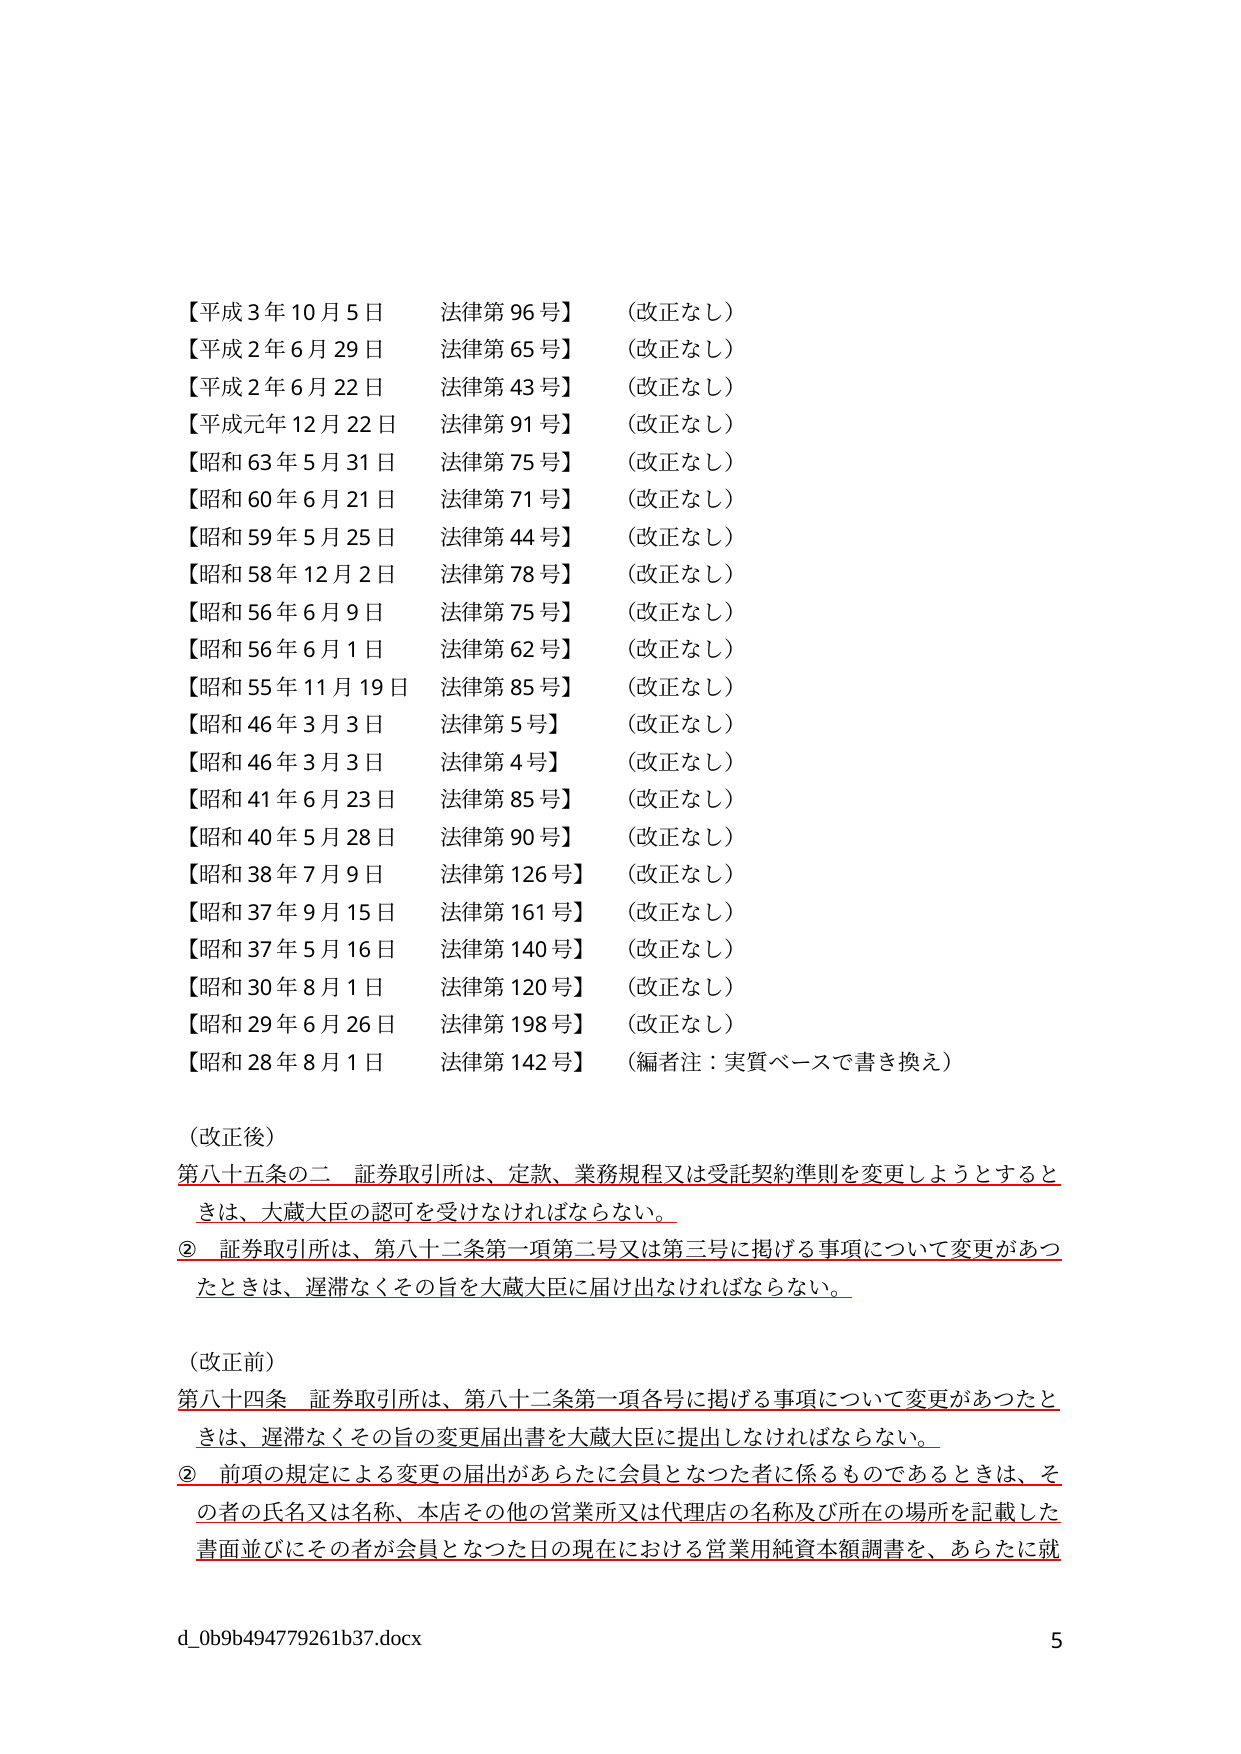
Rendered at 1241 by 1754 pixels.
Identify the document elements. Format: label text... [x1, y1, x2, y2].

text 【平成3年10月5日 法律第96号】 （改正なし） [177, 292, 1063, 329]
text 【昭和46年3月3日 法律第5号】 （改正なし） [177, 704, 1063, 742]
text 【昭和56年6月1日 法律第62号】 （改正なし） [177, 629, 1063, 667]
text 【平成2年6月22日 法律第43号】 （改正なし） [177, 367, 1063, 404]
text 【昭和41年6月23日 法律第85号】 （改正なし） [177, 779, 1063, 817]
text 第八十五条の二 証券取引所は、定款、業務規程又は受託契約準則を変更しようとするときは、大蔵大臣の認可を受けなければならない。 [177, 1154, 1063, 1229]
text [177, 1454, 1063, 1567]
text 【昭和28年8月1日 法律第142号】 （編者注：実質ベースで書き換え） [177, 1042, 1063, 1079]
text 【昭和58年12月2日 法律第78号】 （改正なし） [177, 554, 1063, 592]
text ② 証券取引所は、第八十二条第一項第二号又は第三号に掲げる事項について変更があつたときは、遅滞なくその旨を大蔵大臣に届け出なければならない。 [177, 1229, 1063, 1304]
text 【平成元年12月22日 法律第91号】 （改正なし） [177, 404, 1063, 442]
text 【昭和29年6月26日 法律第198号】 （改正なし） [177, 1004, 1063, 1042]
text 【昭和30年8月1日 法律第120号】 （改正なし） [177, 967, 1063, 1004]
text 【昭和40年5月28日 法律第90号】 （改正なし） [177, 817, 1063, 854]
text 【昭和37年9月15日 法律第161号】 （改正なし） [177, 892, 1063, 929]
text 【昭和37年5月16日 法律第140号】 （改正なし） [177, 929, 1063, 967]
text 【昭和60年6月21日 法律第71号】 （改正なし） [177, 479, 1063, 517]
text 【昭和56年6月9日 法律第75号】 （改正なし） [177, 592, 1063, 629]
text （改正後） [177, 1117, 1063, 1154]
text 【昭和46年3月3日 法律第4号】 （改正なし） [177, 742, 1063, 779]
text 【昭和38年7月9日 法律第126号】 （改正なし） [177, 854, 1063, 892]
text 【昭和59年5月25日 法律第44号】 （改正なし） [177, 517, 1063, 554]
text 【昭和55年11月19日 法律第85号】 （改正なし） [177, 667, 1063, 704]
text 【昭和63年5月31日 法律第75号】 （改正なし） [177, 442, 1063, 479]
text 第八十四条 証券取引所は、第八十二条第一項各号に掲げる事項について変更があつたときは、遅滞なくその旨の変更届出書を大蔵大臣に提出しなければならない。 [177, 1379, 1063, 1454]
text （改正前） [177, 1342, 1063, 1379]
text 【平成2年6月29日 法律第65号】 （改正なし） [177, 329, 1063, 367]
